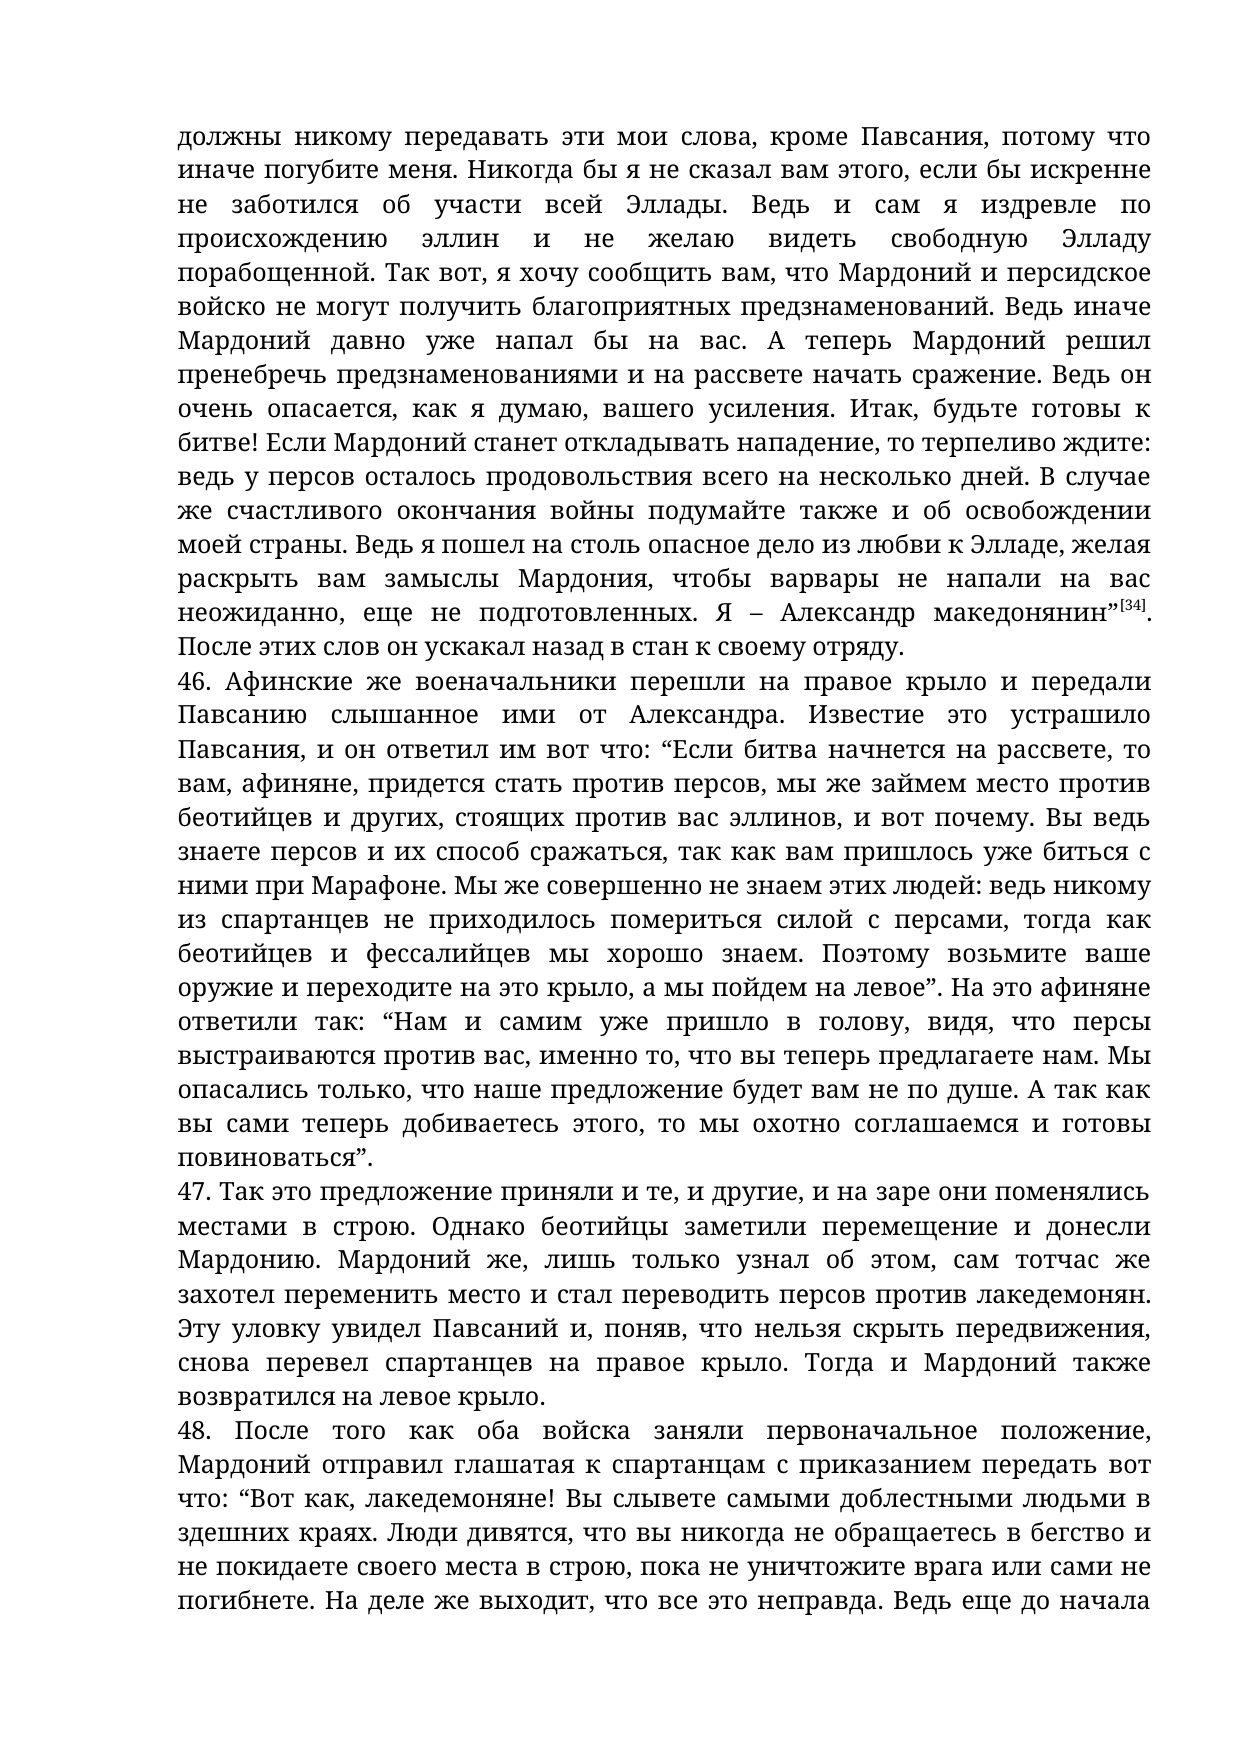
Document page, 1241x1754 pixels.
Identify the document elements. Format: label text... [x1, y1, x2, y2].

text 46. Афинские же военачальники перешли на правое крыло и передали Павсанию слышанное ими от Александра. Известие это устрашило Павсания, и он ответил им вот что: “Если битва начнется на рассвете, то вам, афиняне, придется стать против персов, мы же займем место против беотийцев и других, стоящих против вас эллинов, и вот почему. Вы ведь знаете персов и их способ сражаться, так как вам пришлось уже биться с ними при Марафоне. Мы же совершенно не знаем этих людей: ведь никому из спартанцев не приходилось помериться силой с персами, тогда как беотийцев и фессалийцев мы хорошо знаем. Поэтому возьмите ваше оружие и переходите на это крыло, а мы пойдем на левое”. На это афиняне ответили так: “Нам и самим уже пришло в голову, видя, что персы выстраиваются против вас, именно то, что вы теперь предлагаете нам. Мы опасались только, что наше предложение будет вам не по душе. А так как вы сами теперь добиваетесь этого, то мы охотно соглашаемся и готовы повиноваться”. [177, 663, 1152, 1174]
text 47. Так это предложение приняли и те, и другие, и на заре они поменялись местами в строю. Однако беотийцы заметили перемещение и донесли Мардонию. Мардоний же, лишь только узнал об этом, сам тотчас же захотел переменить место и стал переводить персов против лакедемонян. Эту уловку увидел Павсаний и, поняв, что нельзя скрыть передвижения, снова перевел спартанцев на правое крыло. Тогда и Мардоний также возвратился на левое крыло. [177, 1174, 1152, 1412]
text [177, 118, 1152, 663]
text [177, 1412, 1152, 1617]
